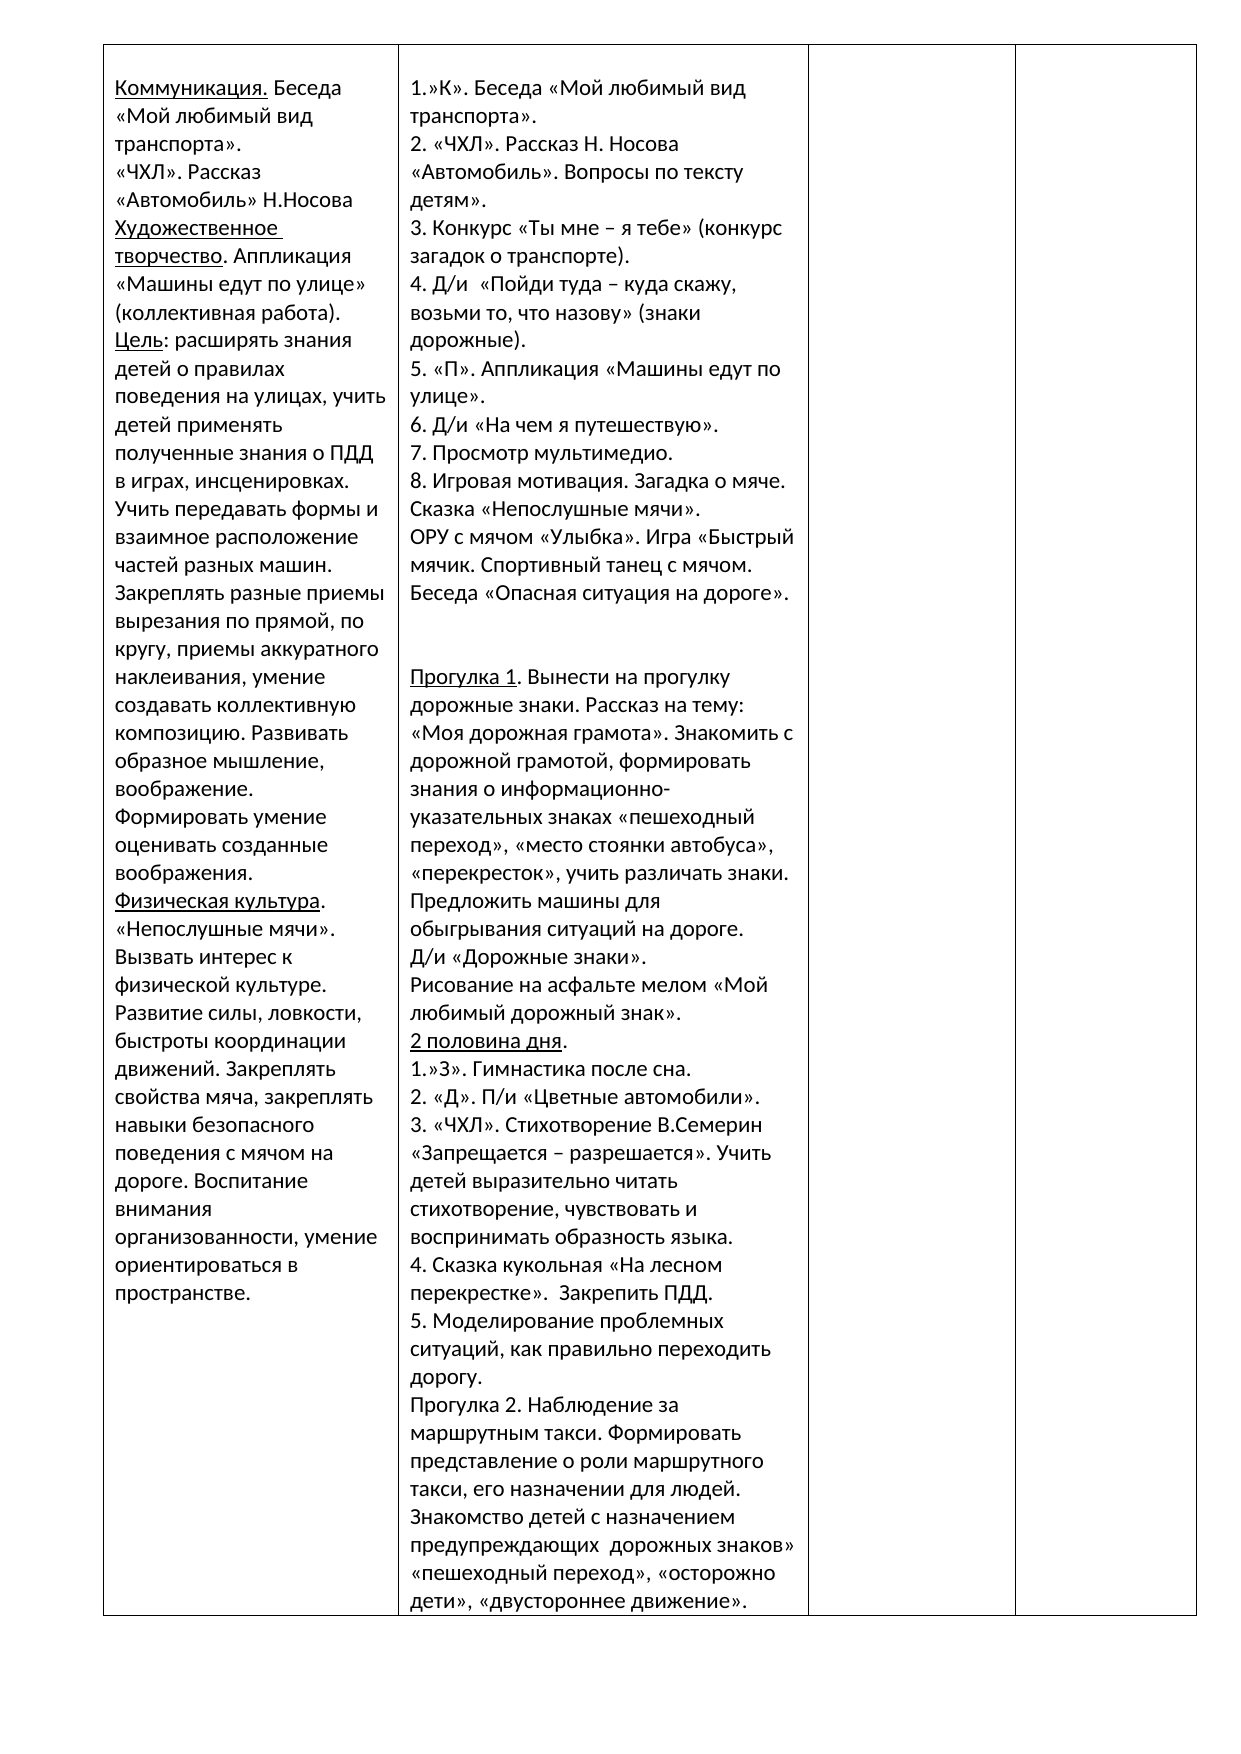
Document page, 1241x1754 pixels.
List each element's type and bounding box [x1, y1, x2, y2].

table_cell [104, 45, 398, 1614]
table_cell [1016, 45, 1196, 1614]
table_cell [399, 45, 808, 1614]
table_cell [809, 45, 1015, 1614]
